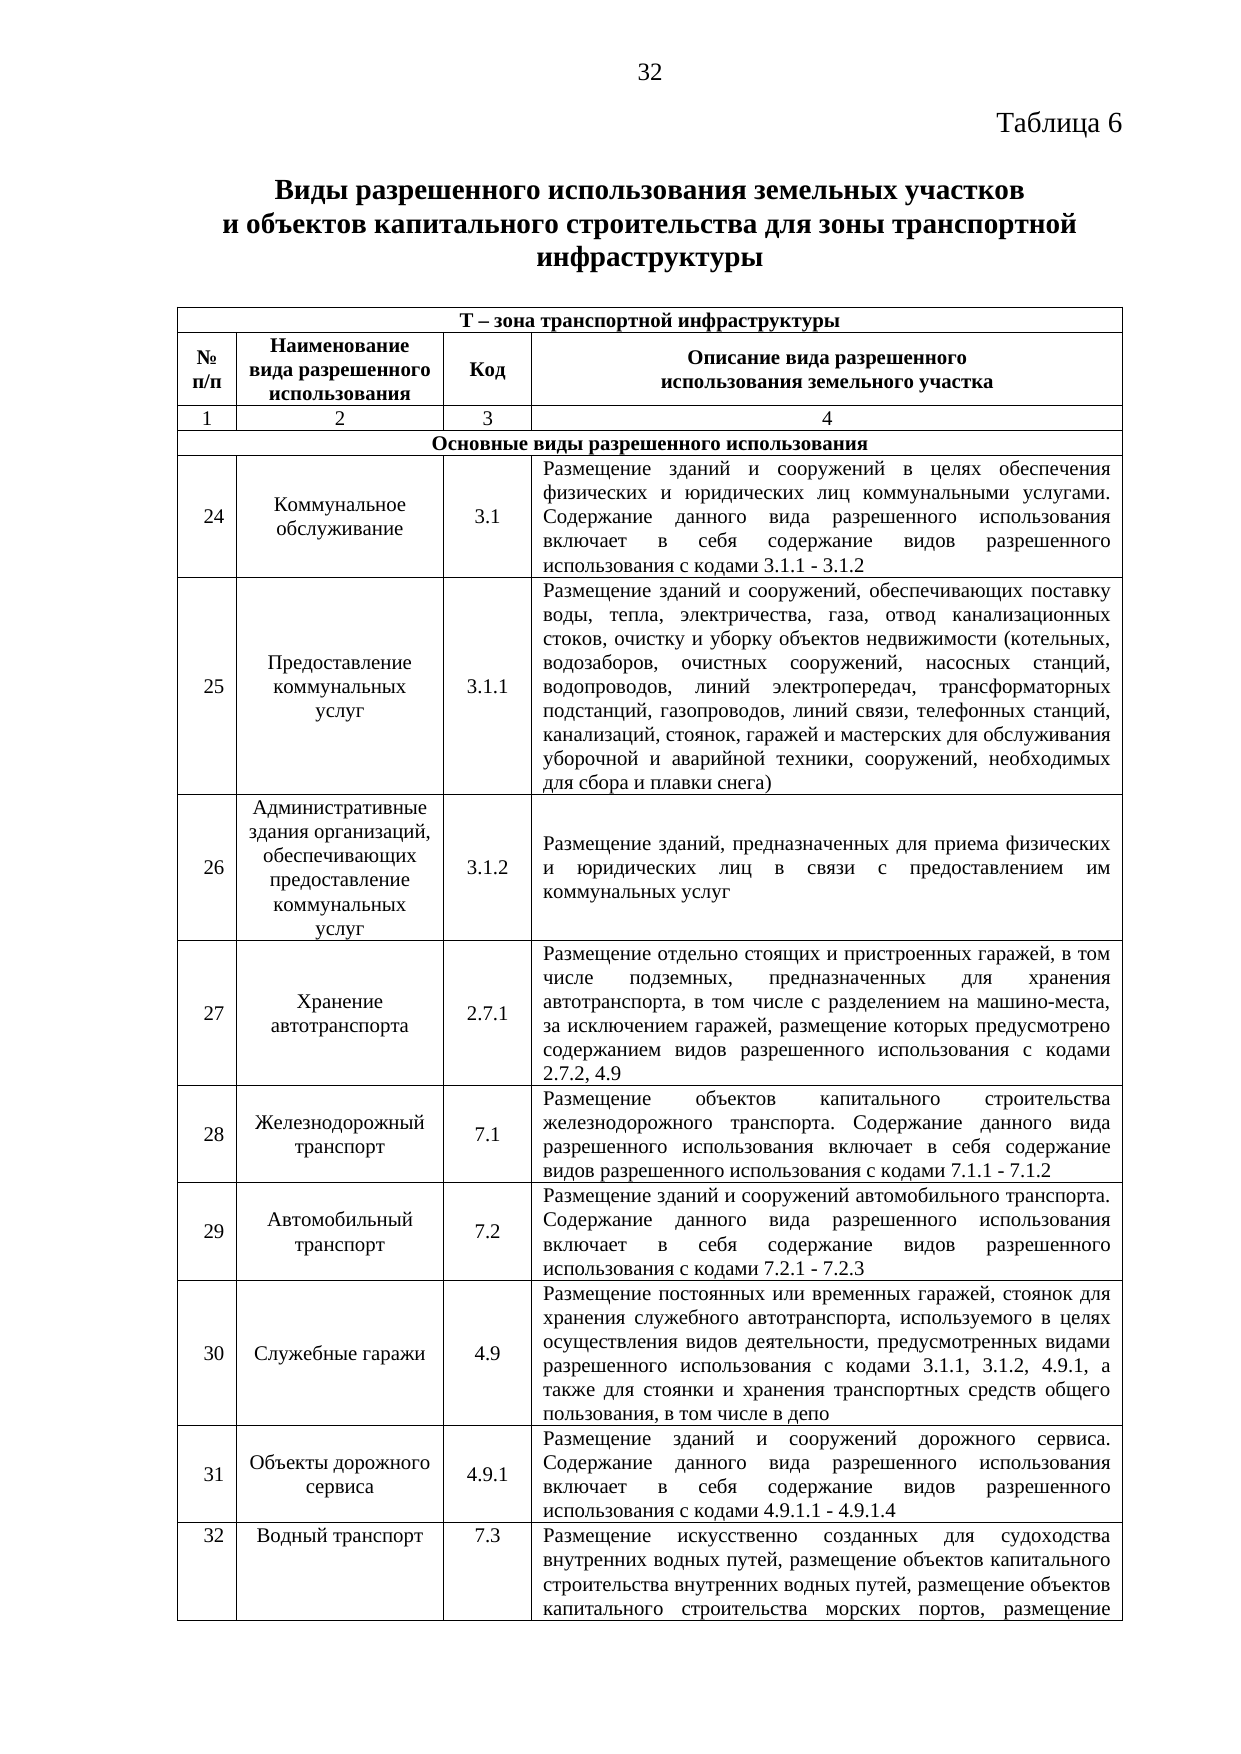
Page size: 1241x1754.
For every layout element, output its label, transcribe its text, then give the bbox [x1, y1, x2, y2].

table_cell Коммунальное обслуживание [237, 456, 443, 577]
table_cell Водный транспорт [237, 1523, 443, 1619]
table_cell 3.1.2 [444, 795, 531, 939]
table_cell Автомобильный транспорт [237, 1183, 443, 1279]
table_cell Размещение зданий и сооружений дорожного сервиса. Содержание данного вида разрешенного использования включает в себя содержание видов разрешенного использования с кодами 4.9.1.1 - 4.9.1.4 [532, 1426, 1122, 1522]
table_cell [178, 1523, 236, 1619]
table_cell [178, 941, 236, 1085]
table_cell [178, 578, 236, 794]
table_cell Хранение автотранспорта [237, 941, 443, 1085]
table_cell Железнодорожный транспорт [237, 1086, 443, 1182]
table_header Т – зона транспортной инфраструктуры [178, 308, 1122, 332]
table_cell Размещение постоянных или временных гаражей, стоянок для хранения служебного автотранспорта, используемого в целях осуществления видов деятельности, предусмотренных видами разрешенного использования с кодами 3.1.1, 3.1.2, 4.9.1, а также для стоянки и хранения транспортных средств общего пользования, в том числе в депо [532, 1281, 1122, 1425]
table_cell Служебные гаражи [237, 1281, 443, 1425]
table_cell Размещение объектов капитального строительства железнодорожного транспорта. Содержание данного вида разрешенного использования включает в себя содержание видов разрешенного использования с кодами 7.1.1 - 7.1.2 [532, 1086, 1122, 1182]
table_cell 2 [237, 406, 443, 430]
table_cell Размещение зданий, предназначенных для приема физических и юридических лиц в связи с предоставлением им коммунальных услуг [532, 795, 1122, 939]
table_cell [178, 1426, 236, 1522]
table_cell Размещение отдельно стоящих и пристроенных гаражей, в том числе подземных, предназначенных для хранения автотранспорта, в том числе с разделением на машино-места, за исключением гаражей, размещение которых предусмотрено содержанием видов разрешенного использования с кодами 2.7.2, 4.9 [532, 941, 1122, 1085]
table_cell [178, 456, 236, 577]
table_cell 7.1 [444, 1086, 531, 1182]
table_cell [178, 1183, 236, 1279]
text Виды разрешенного использования земельных участков [177, 172, 1122, 206]
table_cell Размещение зданий и сооружений в целях обеспечения физических и юридических лиц коммунальными услугами. Содержание данного вида разрешенного использования включает в себя содержание видов разрешенного использования с кодами 3.1.1 - 3.1.2 [532, 456, 1122, 577]
table_cell Размещение зданий и сооружений автомобильного транспорта. Содержание данного вида разрешенного использования включает в себя содержание видов разрешенного использования с кодами 7.2.1 - 7.2.3 [532, 1183, 1122, 1279]
table_cell 7.3 [444, 1523, 531, 1619]
table_cell Основные виды разрешенного использования [178, 431, 1122, 455]
table_cell Предоставление коммунальных услуг [237, 578, 443, 794]
text и объектов капитального строительства для зоны транспортной инфраструктуры [177, 206, 1122, 273]
table_cell 7.2 [444, 1183, 531, 1279]
table_cell Код [444, 333, 531, 405]
table_cell Описание вида разрешенного использования земельного участка [532, 333, 1122, 405]
table_cell Размещение зданий и сооружений, обеспечивающих поставку воды, тепла, электричества, газа, отвод канализационных стоков, очистку и уборку объектов недвижимости (котельных, водозаборов, очистных сооружений, насосных станций, водопроводов, линий электропередач, трансформаторных подстанций, газопроводов, линий связи, телефонных станций, канализаций, стоянок, гаражей и мастерских для обслуживания уборочной и аварийной техники, сооружений, необходимых для сбора и плавки снега) [532, 578, 1122, 794]
table_cell № п/п [178, 333, 236, 405]
table_cell 3 [444, 406, 531, 430]
table_cell [178, 795, 236, 939]
table_cell 4.9 [444, 1281, 531, 1425]
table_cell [532, 1523, 1122, 1619]
table_cell 2.7.1 [444, 941, 531, 1085]
table_cell 4 [532, 406, 1122, 430]
table_cell Наименование вида разрешенного использования [237, 333, 443, 405]
table_cell 4.9.1 [444, 1426, 531, 1522]
table_cell [178, 1086, 236, 1182]
table_cell 3.1.1 [444, 578, 531, 794]
table_cell [178, 1281, 236, 1425]
table_cell Административные здания организаций, обеспечивающих предоставление коммунальных услуг [237, 795, 443, 939]
table_cell Объекты дорожного сервиса [237, 1426, 443, 1522]
table_cell 1 [178, 406, 236, 430]
table_cell 3.1 [444, 456, 531, 577]
text Таблица 6 [177, 105, 1122, 139]
